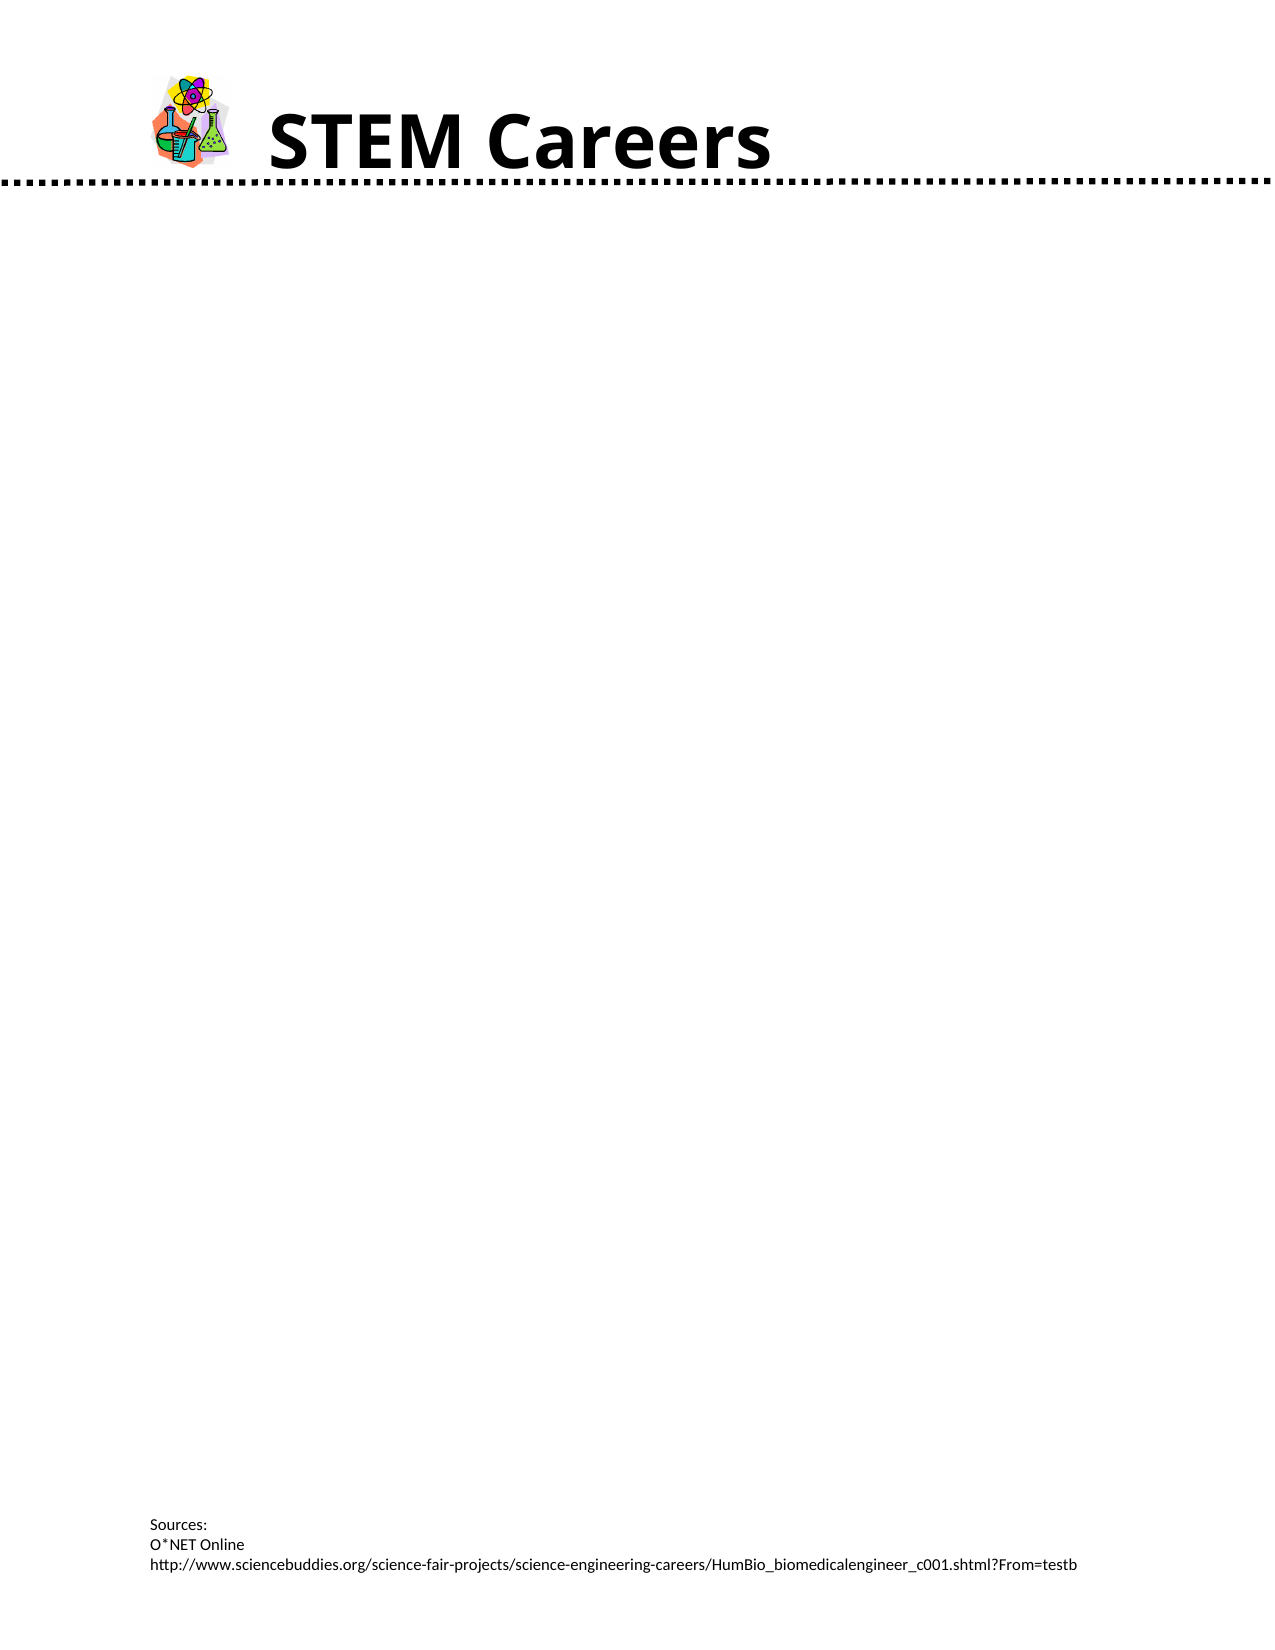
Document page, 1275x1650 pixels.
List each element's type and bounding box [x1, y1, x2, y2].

picture [150, 75, 230, 169]
